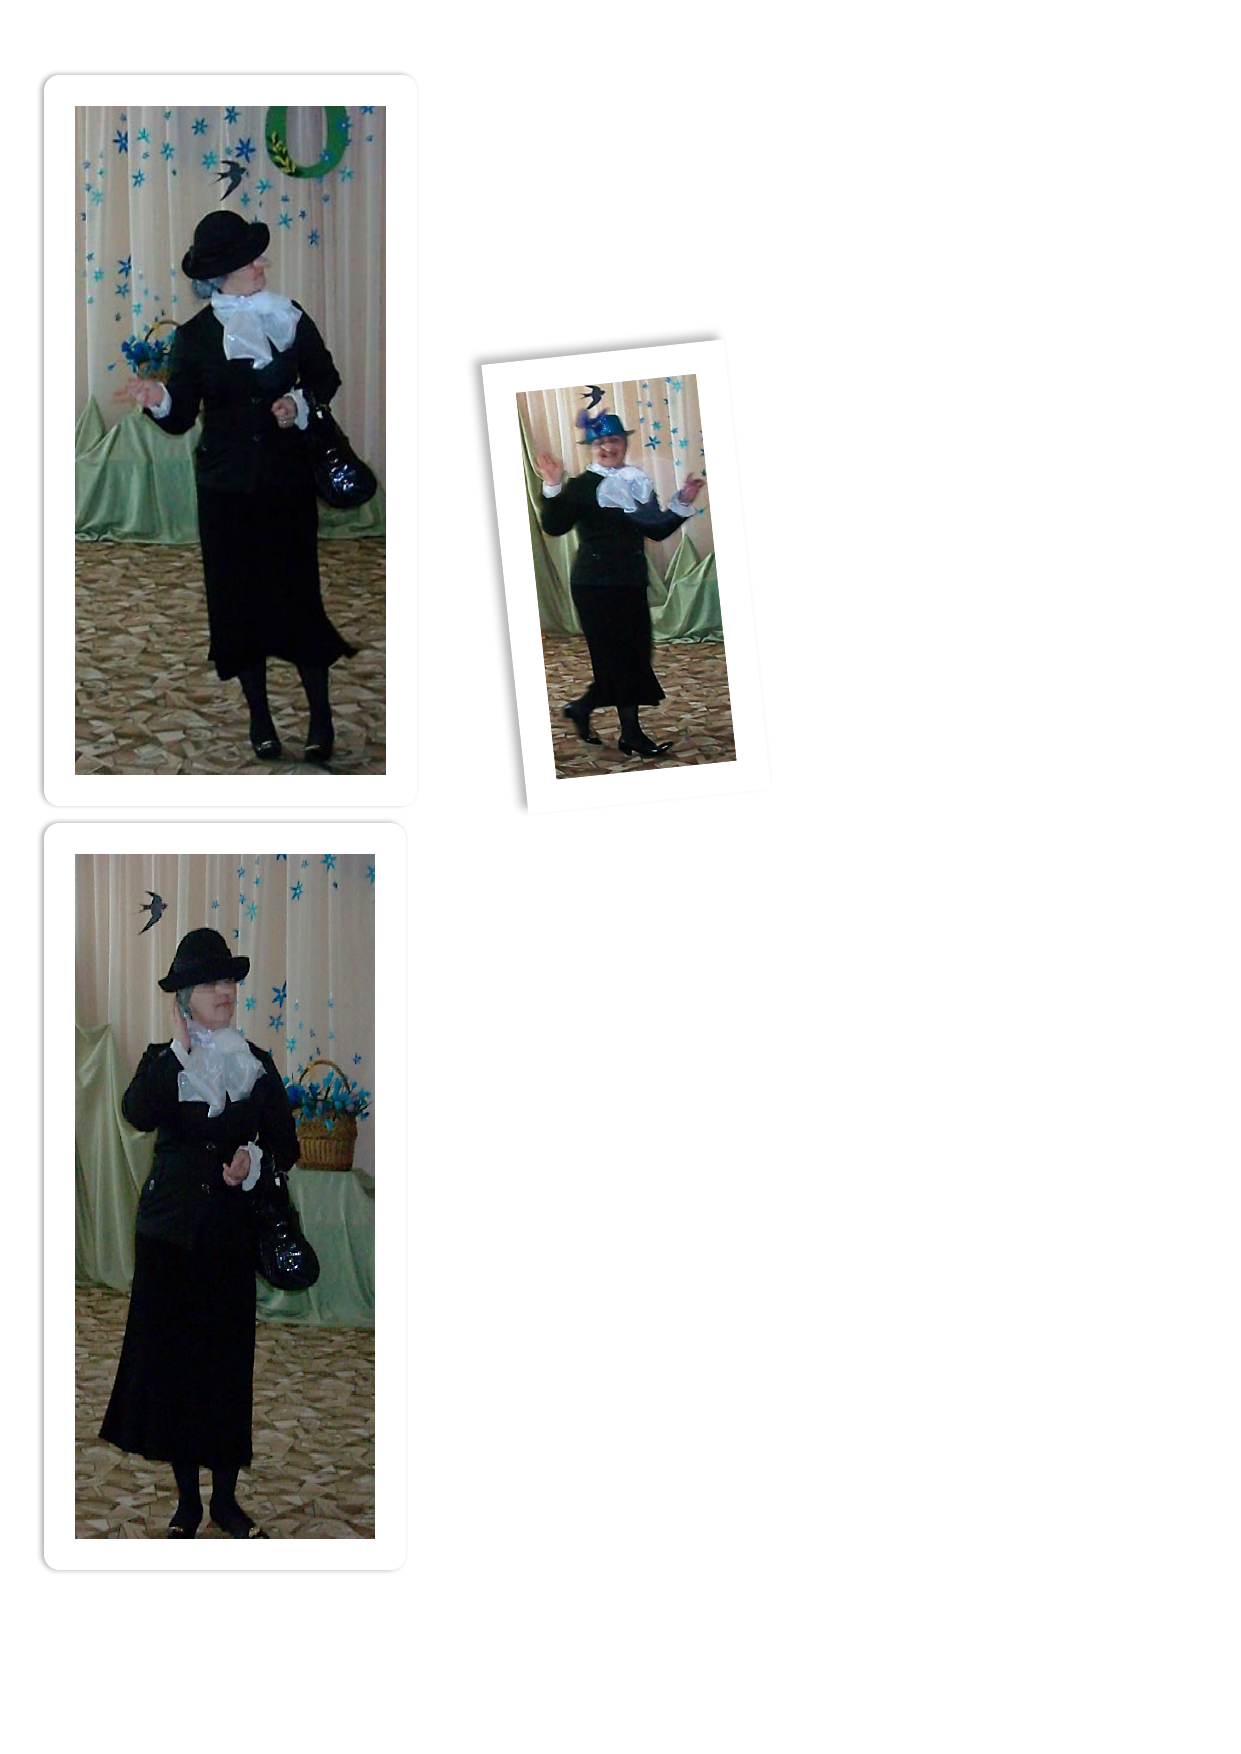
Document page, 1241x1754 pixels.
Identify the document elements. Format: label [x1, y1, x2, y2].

picture [516, 374, 736, 779]
picture [75, 106, 386, 775]
picture [75, 854, 375, 1539]
